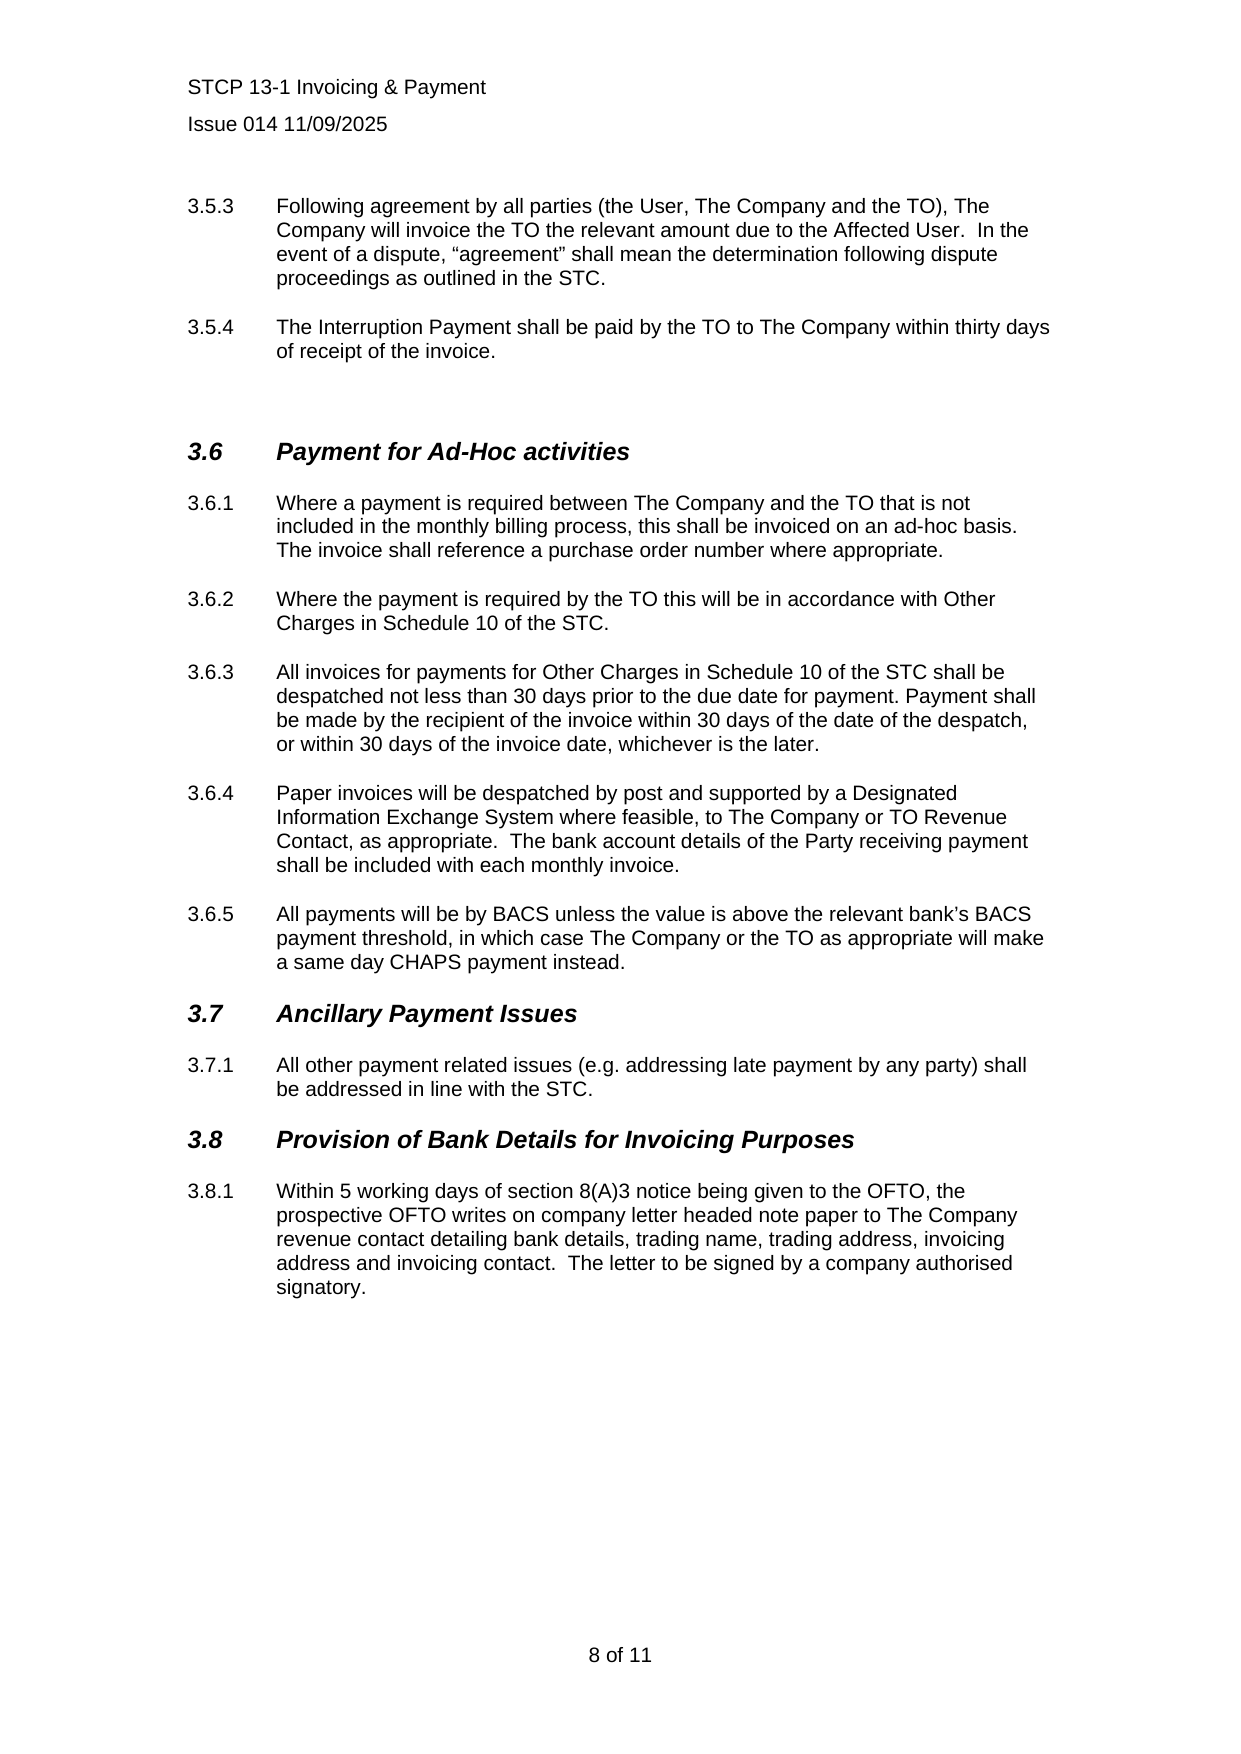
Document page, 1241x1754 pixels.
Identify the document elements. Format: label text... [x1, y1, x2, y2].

subtitle Provision of Bank Details for Invoicing Purposes [187, 1125, 1053, 1154]
subtitle Where the payment is required by the TO this will be in accordance with Other Charges in Schedule 10 of the STC. [187, 587, 1053, 635]
subtitle Paper invoices will be despatched by post and supported by a Designated Information Exchange System where feasible, to The Company or TO Revenue Contact, as appropriate. The bank account details of the Party receiving payment shall be included with each monthly invoice. [187, 781, 1053, 877]
subtitle Payment for Ad-Hoc activities [187, 437, 1053, 465]
subtitle Following agreement by all parties (the User, The Company and the TO), The Company will invoice the TO the relevant amount due to the Affected User. In the event of a dispute, “agreement” shall mean the determination following dispute proceedings as outlined in the STC. [187, 194, 1053, 290]
subtitle Within 5 working days of section 8(A)3 notice being given to the OFTO, the prospective OFTO writes on company letter headed note paper to The Company revenue contact detailing bank details, trading name, trading address, invoicing address and invoicing contact. The letter to be signed by a company authorised signatory. [187, 1179, 1053, 1299]
subtitle Ancillary Payment Issues [187, 999, 1053, 1027]
subtitle All other payment related issues (e.g. addressing late payment by any party) shall be addressed in line with the STC. [187, 1052, 1053, 1100]
subtitle All invoices for payments for Other Charges in Schedule 10 of the STC shall be despatched not less than 30 days prior to the due date for payment. Payment shall be made by the recipient of the invoice within 30 days of the date of the despatch, or within 30 days of the invoice date, whichever is the later. [187, 660, 1053, 756]
subtitle Where a payment is required between The Company and the TO that is not included in the monthly billing process, this shall be invoiced on an ad-hoc basis. The invoice shall reference a purchase order number where appropriate. [187, 490, 1053, 562]
subtitle All payments will be by BACS unless the value is above the relevant bank’s BACS payment threshold, in which case The Company or the TO as appropriate will make a same day CHAPS payment instead. [187, 902, 1053, 974]
subtitle The Interruption Payment shall be paid by the TO to The Company within thirty days of receipt of the invoice. [187, 315, 1053, 363]
